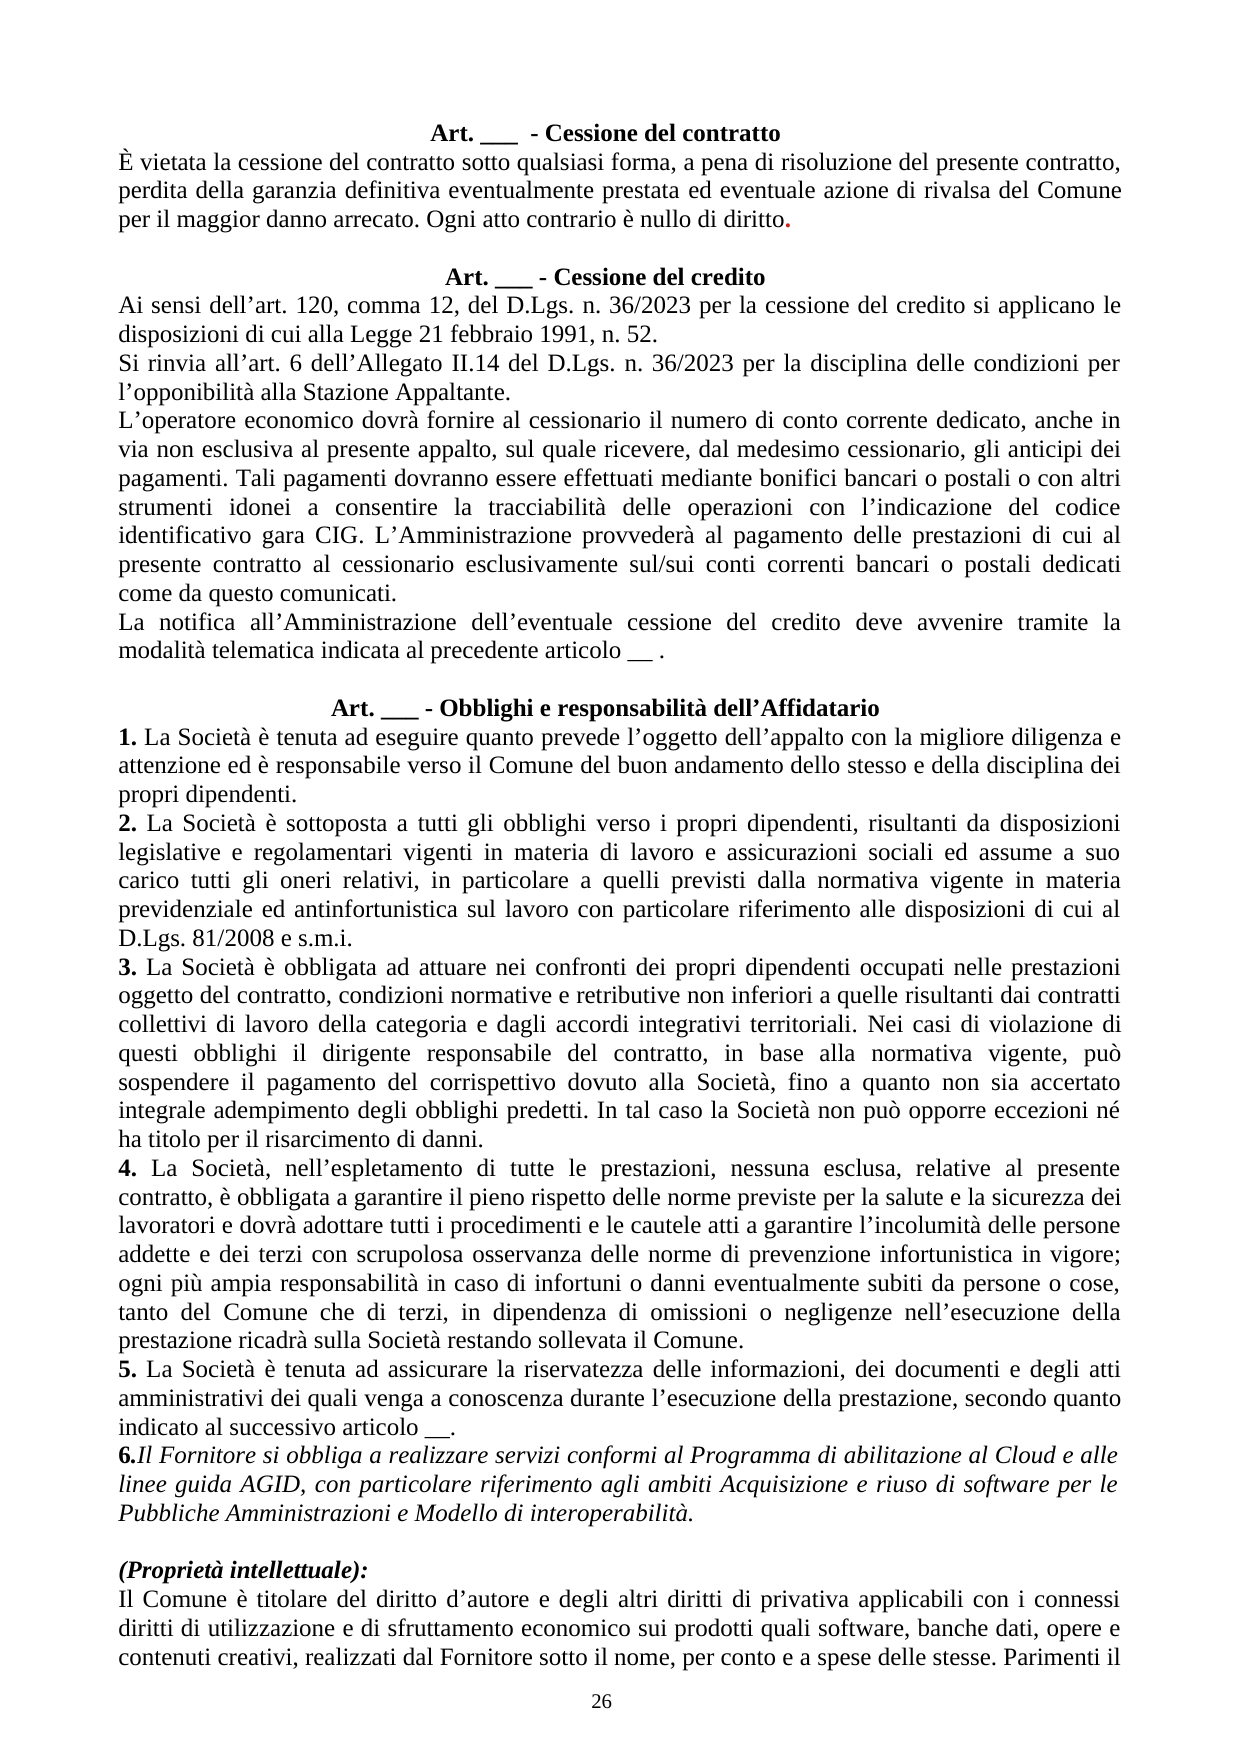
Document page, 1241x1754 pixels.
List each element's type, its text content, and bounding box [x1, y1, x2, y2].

text L’operatore economico dovrà fornire al cessionario il numero di conto corrente dedicato, anche in via non esclusiva al presente appalto, sul quale ricevere, dal medesimo cessionario, gli anticipi dei pagamenti. Tali pagamenti dovranno essere effettuati mediante bonifici bancari o postali o con altri strumenti idonei a consentire la tracciabilità delle operazioni con l’indicazione del codice identificativo gara CIG. L’Amministrazione provvederà al pagamento delle prestazioni di cui al presente contratto al cessionario esclusivamente sul/sui conti correnti bancari o postali dedicati come da questo comunicati. [118, 406, 1122, 607]
text 4. La Società, nell’espletamento di tutte le prestazioni, nessuna esclusa, relative al presente contratto, è obbligata a garantire il pieno rispetto delle norme previste per la salute e la sicurezza dei lavoratori e dovrà adottare tutti i procedimenti e le cautele atti a garantire l’incolumità delle persone addette e dei terzi con scrupolosa osservanza delle norme di prevenzione infortunistica in vigore; ogni più ampia responsabilità in caso di infortuni o danni eventualmente subiti da persone o cose, tanto del Comune che di terzi, in dipendenza di omissioni o negligenze nell’esecuzione della prestazione ricadrà sulla Società restando sollevata il Comune. [118, 1153, 1122, 1354]
text (Proprietà intellettuale): [118, 1556, 1122, 1584]
subtitle Art. ___ - Obblighi e responsabilità dell’Affidatario [162, 693, 1048, 722]
text 1. La Società è tenuta ad eseguire quanto prevede l’oggetto dell’appalto con la migliore diligenza e attenzione ed è responsabile verso il Comune del buon andamento dello stesso e della disciplina dei propri dipendenti. [118, 722, 1122, 808]
text 5. La Società è tenuta ad assicurare la riservatezza delle informazioni, dei documenti e degli atti amministrativi dei quali venga a conoscenza durante l’esecuzione della prestazione, secondo quanto indicato al successivo articolo __. [118, 1354, 1122, 1441]
text 2. La Società è sottoposta a tutti gli obblighi verso i propri dipendenti, risultanti da disposizioni legislative e regolamentari vigenti in materia di lavoro e assicurazioni sociali ed assume a suo carico tutti gli oneri relativi, in particolare a quelli previsti dalla normativa vigente in materia previdenziale ed antinfortunistica sul lavoro con particolare riferimento alle disposizioni di cui al D.Lgs. 81/2008 e s.m.i. [118, 808, 1122, 952]
text La notifica all’Amministrazione dell’eventuale cessione del credito deve avvenire tramite la modalità telematica indicata al precedente articolo __ . [118, 607, 1122, 664]
text 6.Il Fornitore si obbliga a realizzare servizi conformi al Programma di abilitazione al Cloud e alle linee guida AGID, con particolare riferimento agli ambiti Acquisizione e riuso di software per le Pubbliche Amministrazioni e Modello di interoperabilità. [118, 1441, 1122, 1527]
text 3. La Società è obbligata ad attuare nei confronti dei propri dipendenti occupati nelle prestazioni oggetto del contratto, condizioni normative e retributive non inferiori a quelle risultanti dai contratti collettivi di lavoro della categoria e dagli accordi integrativi territoriali. Nei casi di violazione di questi obblighi il dirigente responsabile del contratto, in base alla normativa vigente, può sospendere il pagamento del corrispettivo dovuto alla Società, fino a quanto non sia accertato integrale adempimento degli obblighi predetti. In tal caso la Società non può opporre eccezioni né ha titolo per il risarcimento di danni. [118, 952, 1122, 1153]
text È vietata la cessione del contratto sotto qualsiasi forma, a pena di risoluzione del presente contratto, perdita della garanzia definitiva eventualmente prestata ed eventuale azione di rivalsa del Comune per il maggior danno arrecato. Ogni atto contrario è nullo di diritto. [118, 147, 1122, 233]
text Si rinvia all’art. 6 dell’Allegato II.14 del D.Lgs. n. 36/2023 per la disciplina delle condizioni per l’opponibilità alla Stazione Appaltante. [118, 348, 1122, 406]
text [118, 1584, 1122, 1671]
subtitle Art. ___ - Cessione del contratto [162, 118, 1048, 147]
text Ai sensi dell’art. 120, comma 12, del D.Lgs. n. 36/2023 per la cessione del credito si applicano le disposizioni di cui alla Legge 21 febbraio 1991, n. 52. [118, 291, 1122, 348]
subtitle Art. ___ - Cessione del credito [162, 262, 1048, 291]
